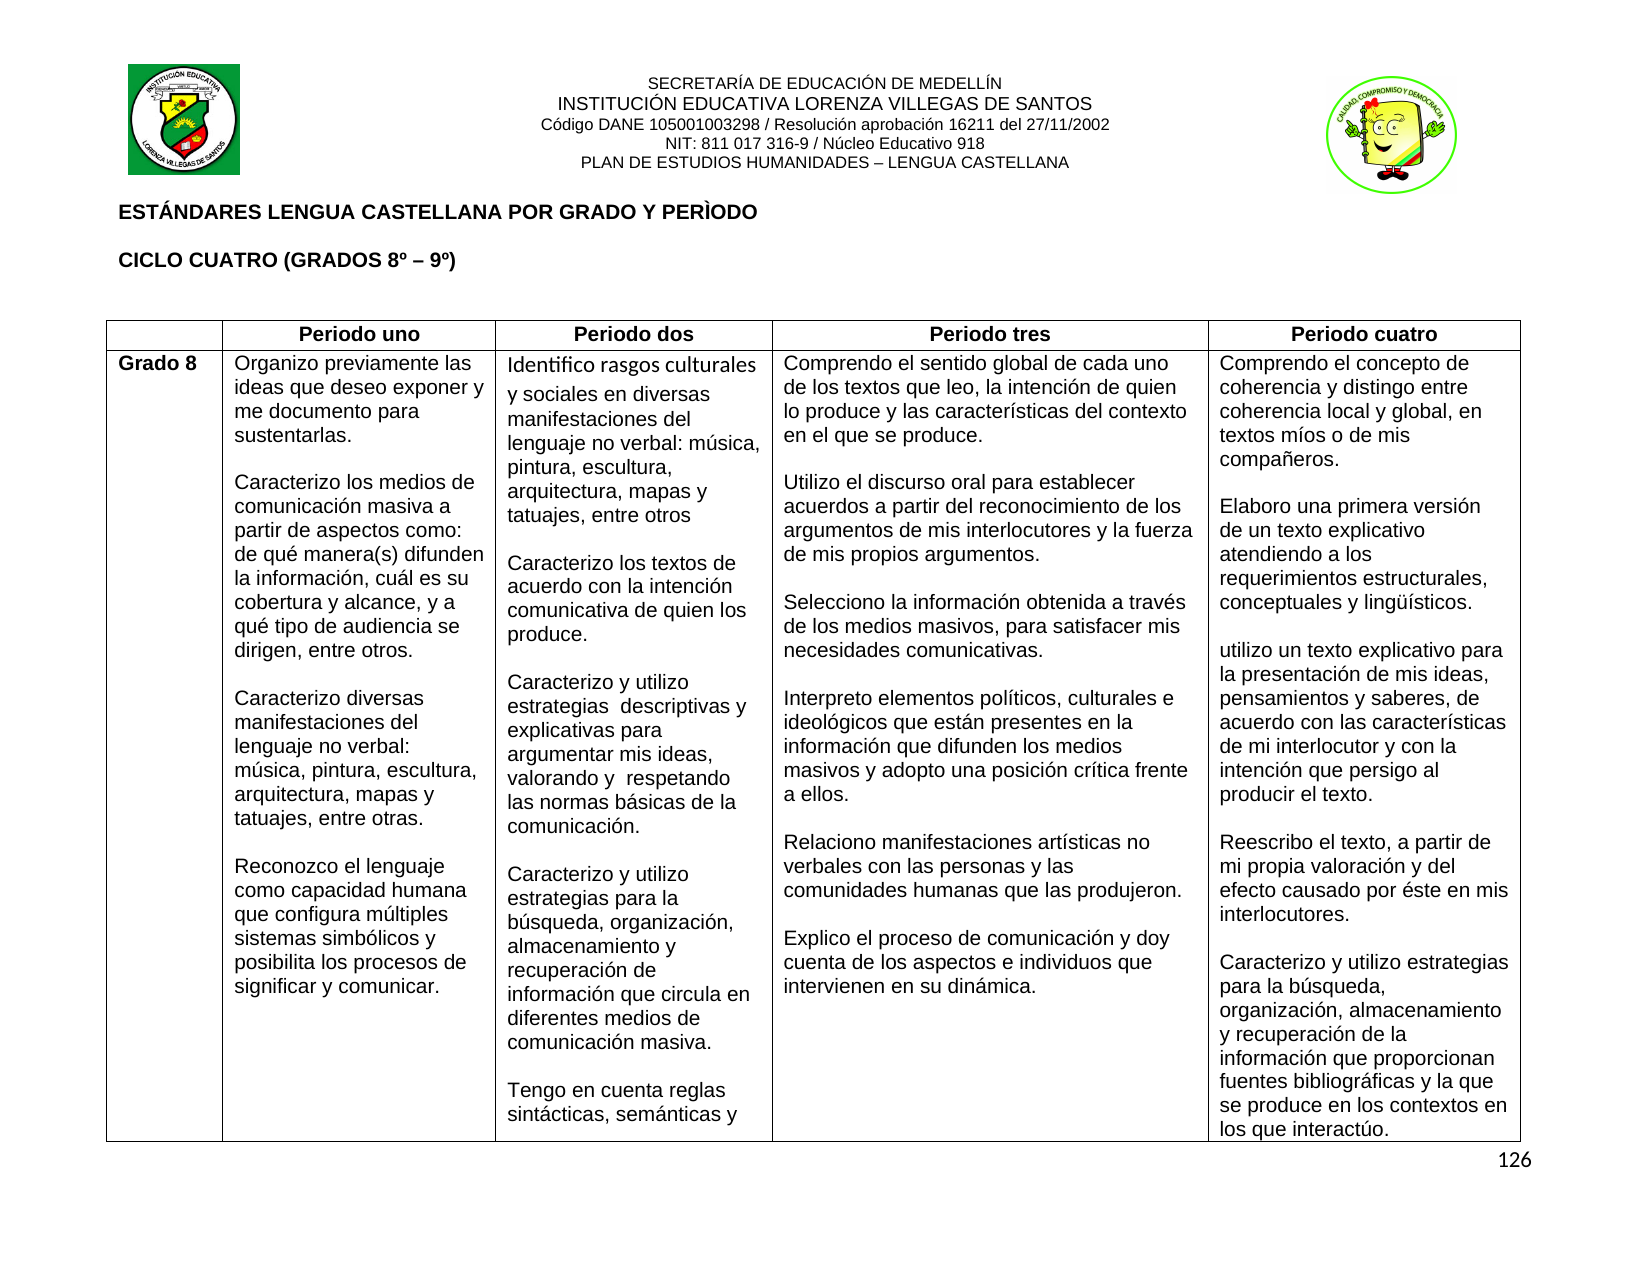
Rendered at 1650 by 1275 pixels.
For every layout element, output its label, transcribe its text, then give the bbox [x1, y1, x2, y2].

text CICLO CUATRO (GRADOS 8º – 9º) [118, 248, 1532, 272]
table_header Periodo tres [773, 321, 1208, 349]
table_header [107, 321, 222, 349]
table_cell Grado 8 [107, 351, 222, 1141]
table_header Periodo dos [496, 321, 772, 349]
picture [1326, 76, 1457, 194]
table_header Periodo cuatro [1209, 321, 1520, 349]
text ESTÁNDARES LENGUA CASTELLANA POR GRADO Y PERÌODO [118, 200, 1532, 224]
table_header Periodo uno [223, 321, 495, 349]
picture [128, 64, 240, 175]
